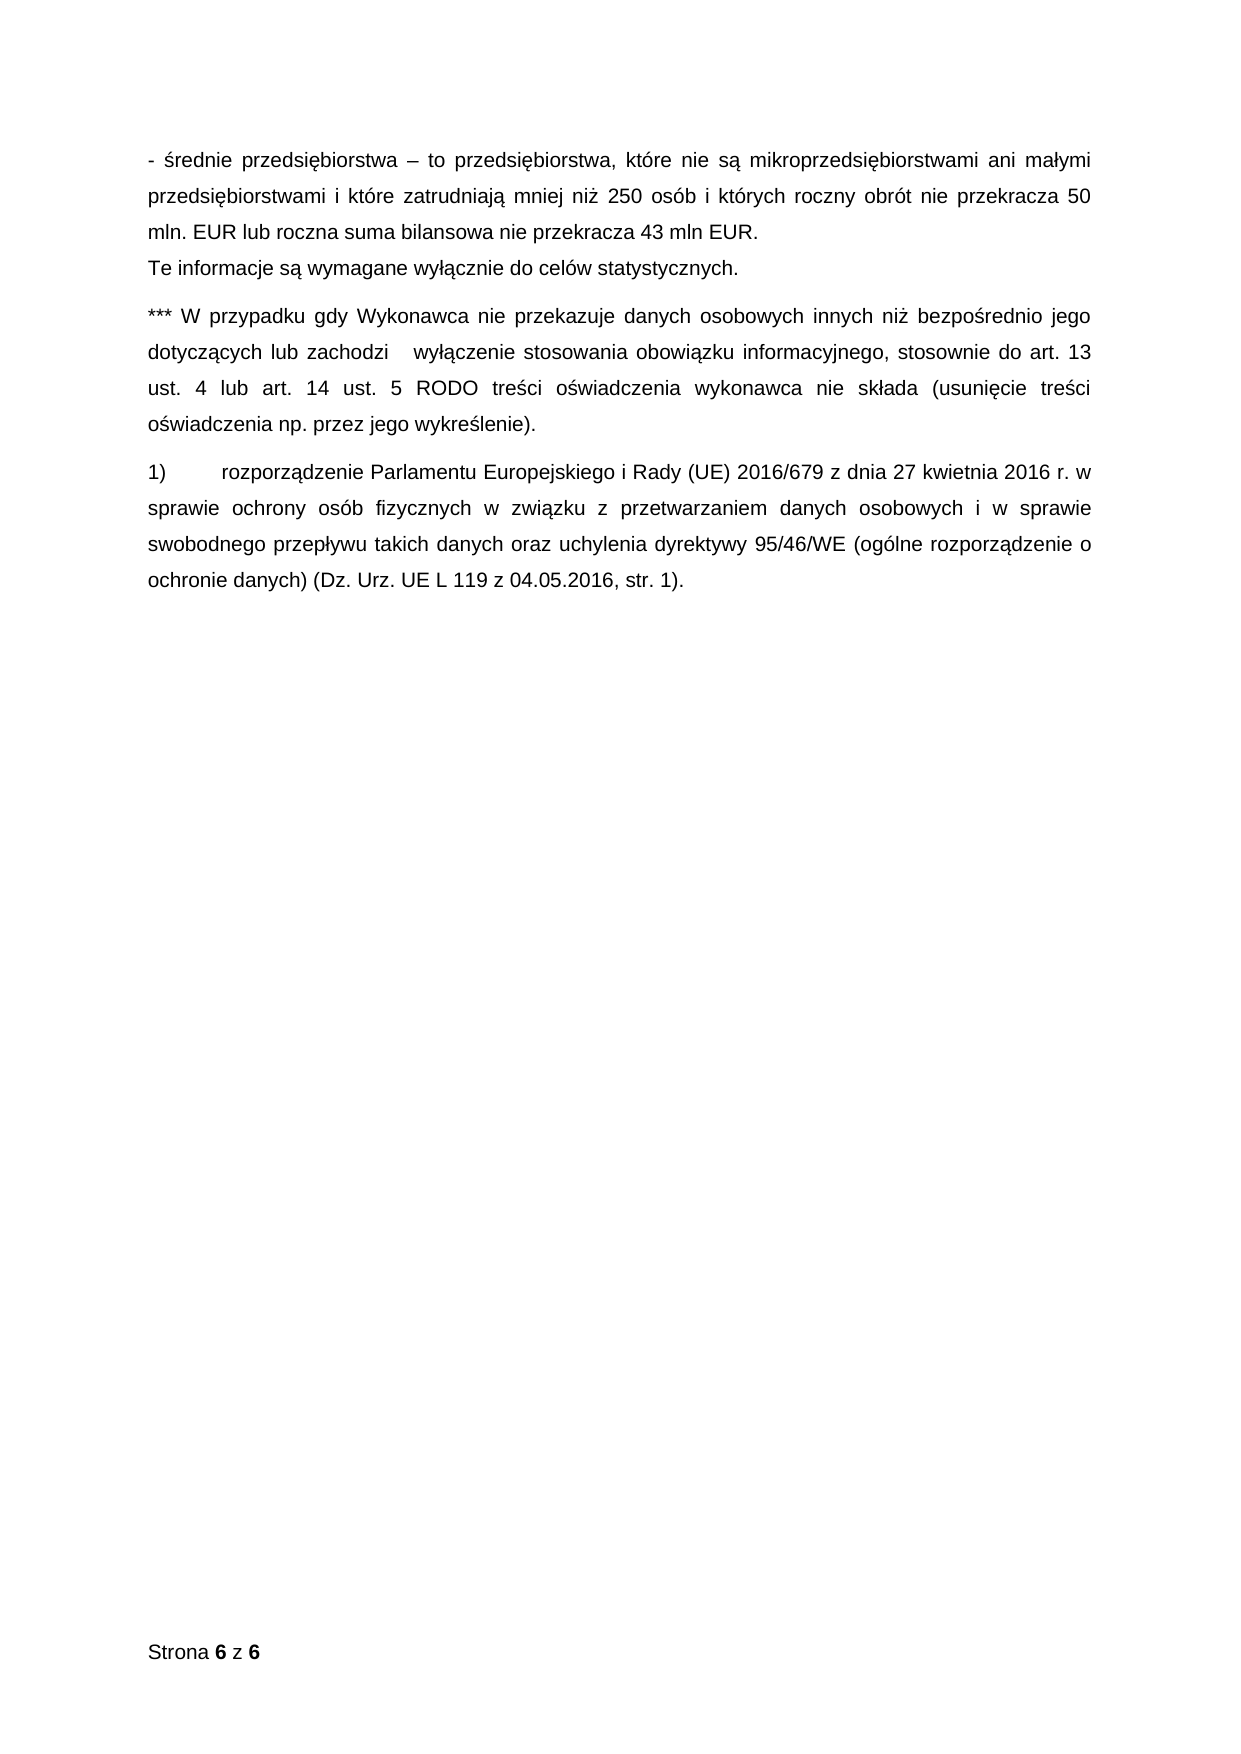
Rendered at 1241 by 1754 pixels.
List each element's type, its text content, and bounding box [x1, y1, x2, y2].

text Te informacje są wymagane wyłącznie do celów statystycznych. [148, 255, 1093, 279]
text - średnie przedsiębiorstwa – to przedsiębiorstwa, które nie są mikroprzedsiębiorstwami ani małymi przedsiębiorstwami i które zatrudniają mniej niż 250 osób i których roczny obrót nie przekracza 50 mln. EUR lub roczna suma bilansowa nie przekracza 43 mln EUR. [148, 148, 1093, 243]
text *** W przypadku gdy Wykonawca nie przekazuje danych osobowych innych niż bezpośrednio jego dotyczących lub zachodzi wyłączenie stosowania obowiązku informacyjnego, stosownie do art. 13 ust. 4 lub art. 14 ust. 5 RODO treści oświadczenia wykonawca nie składa (usunięcie treści oświadczenia np. przez jego wykreślenie). [148, 304, 1093, 436]
list rozporządzenie Parlamentu Europejskiego i Rady (UE) 2016/679 z dnia 27 kwietnia 2016 r. w sprawie ochrony osób fizycznych w związku z przetwarzaniem danych osobowych i w sprawie swobodnego przepływu takich danych oraz uchylenia dyrektywy 95/46/WE (ogólne rozporządzenie o ochronie danych) (Dz. Urz. UE L 119 z 04.05.2016, str. 1). [148, 460, 1093, 592]
